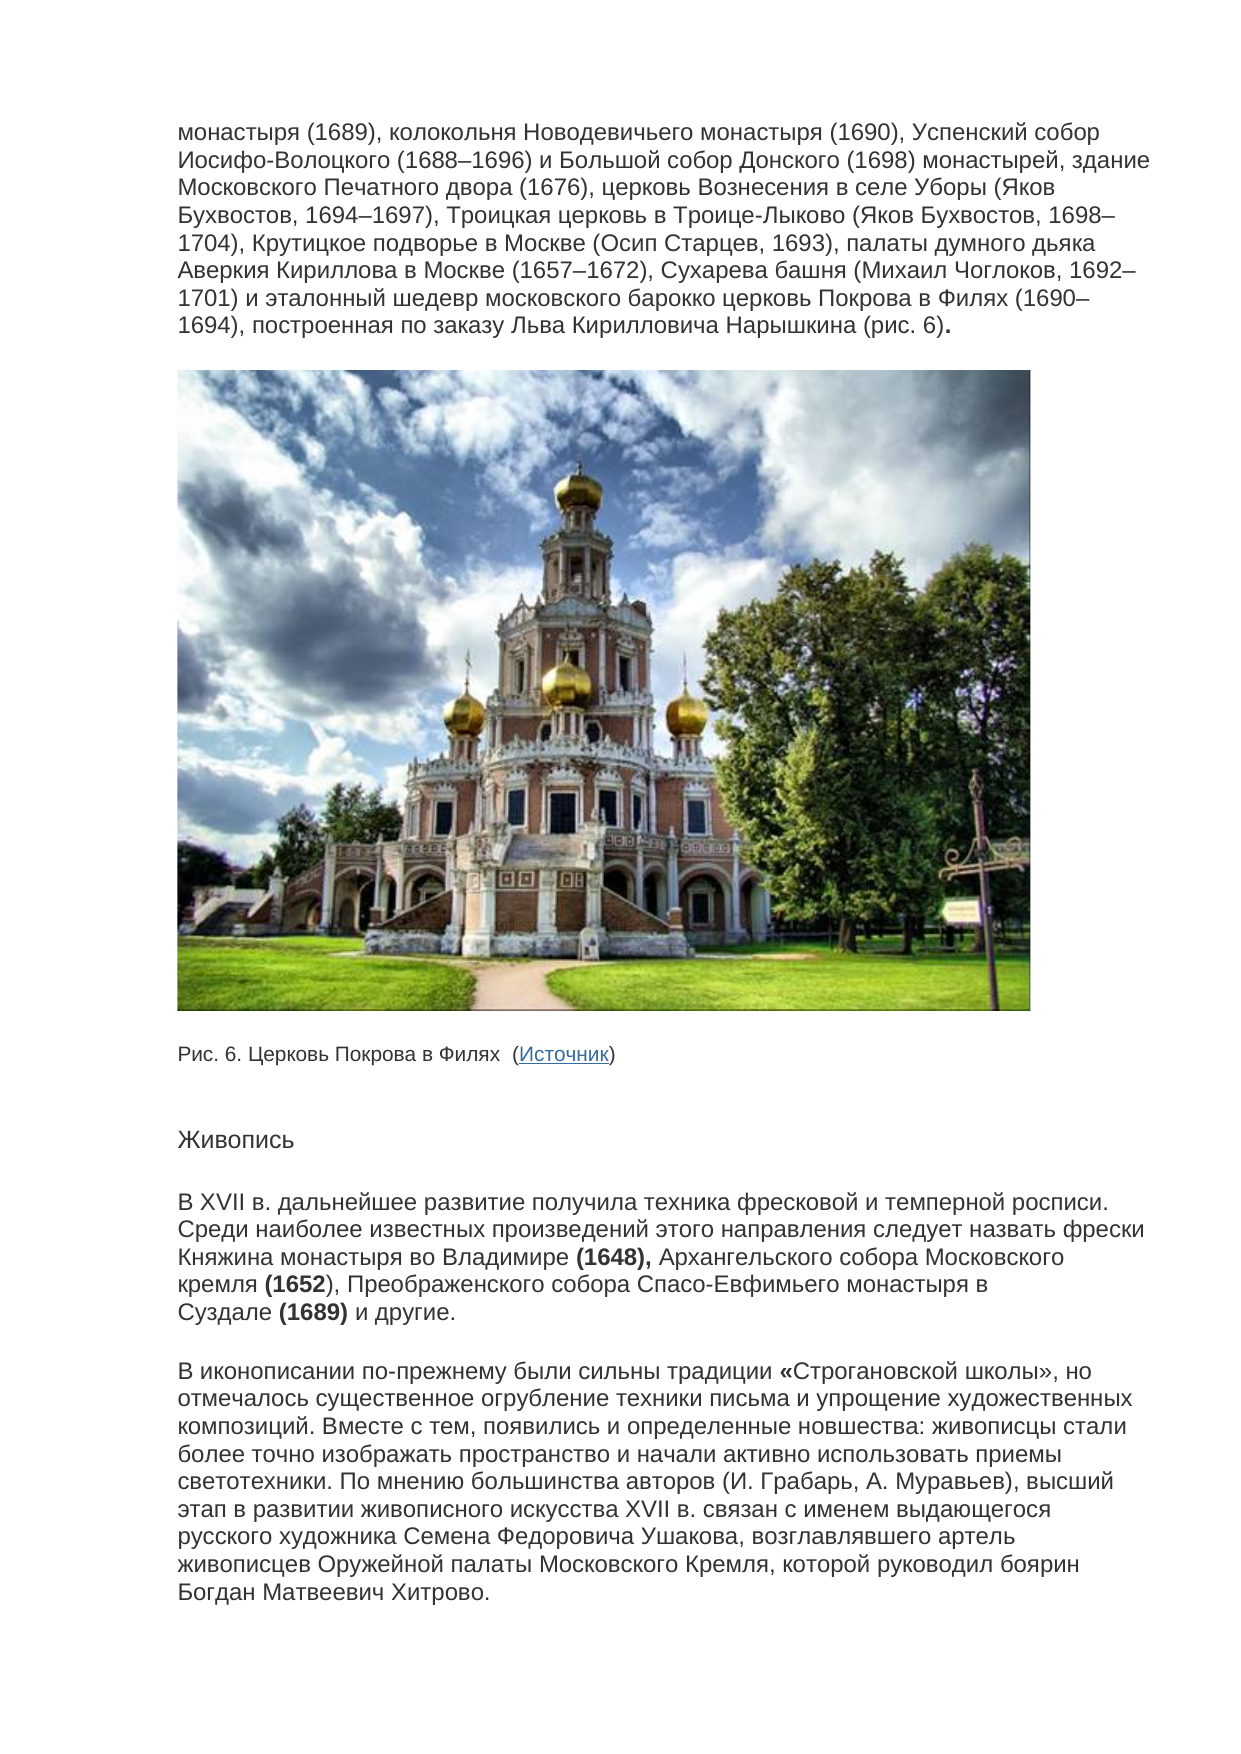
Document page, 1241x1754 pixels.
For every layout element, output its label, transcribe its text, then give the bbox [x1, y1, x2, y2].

text Рис. 6. Церковь Покрова в Филях (Источник) [177, 1042, 1152, 1066]
picture [177, 370, 1031, 1011]
subtitle Живопись [177, 1125, 1152, 1154]
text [177, 118, 1152, 339]
text В XVII в. дальнейшее развитие получила техника фресковой и темперной росписи. Среди наиболее известных произведений этого направления следует назвать фрески Княжина монастыря во Владимире (1648), Архангельского собора Московского кремля (1652), Преображенского собора Спасо-Евфимьего монастыря в Суздале (1689) и другие. [177, 1187, 1152, 1325]
text В иконописании по-прежнему были сильны традиции «Строгановской школы», но отмечалось существенное огрубление техники письма и упрощение художественных композиций. Вместе с тем, появились и определенные новшества: живописцы стали более точно изображать пространство и начали активно использовать приемы светотехники. По мнению большинства авторов (И. Грабарь, А. Муравьев), высший этап в развитии живописного искусства XVII в. связан с именем выдающегося русского художника Семена Федоровича Ушакова, возглавлявшего артель живописцев Оружейной палаты Московского Кремля, которой руководил боярин Богдан Матвеевич Хитрово. [177, 1357, 1152, 1605]
